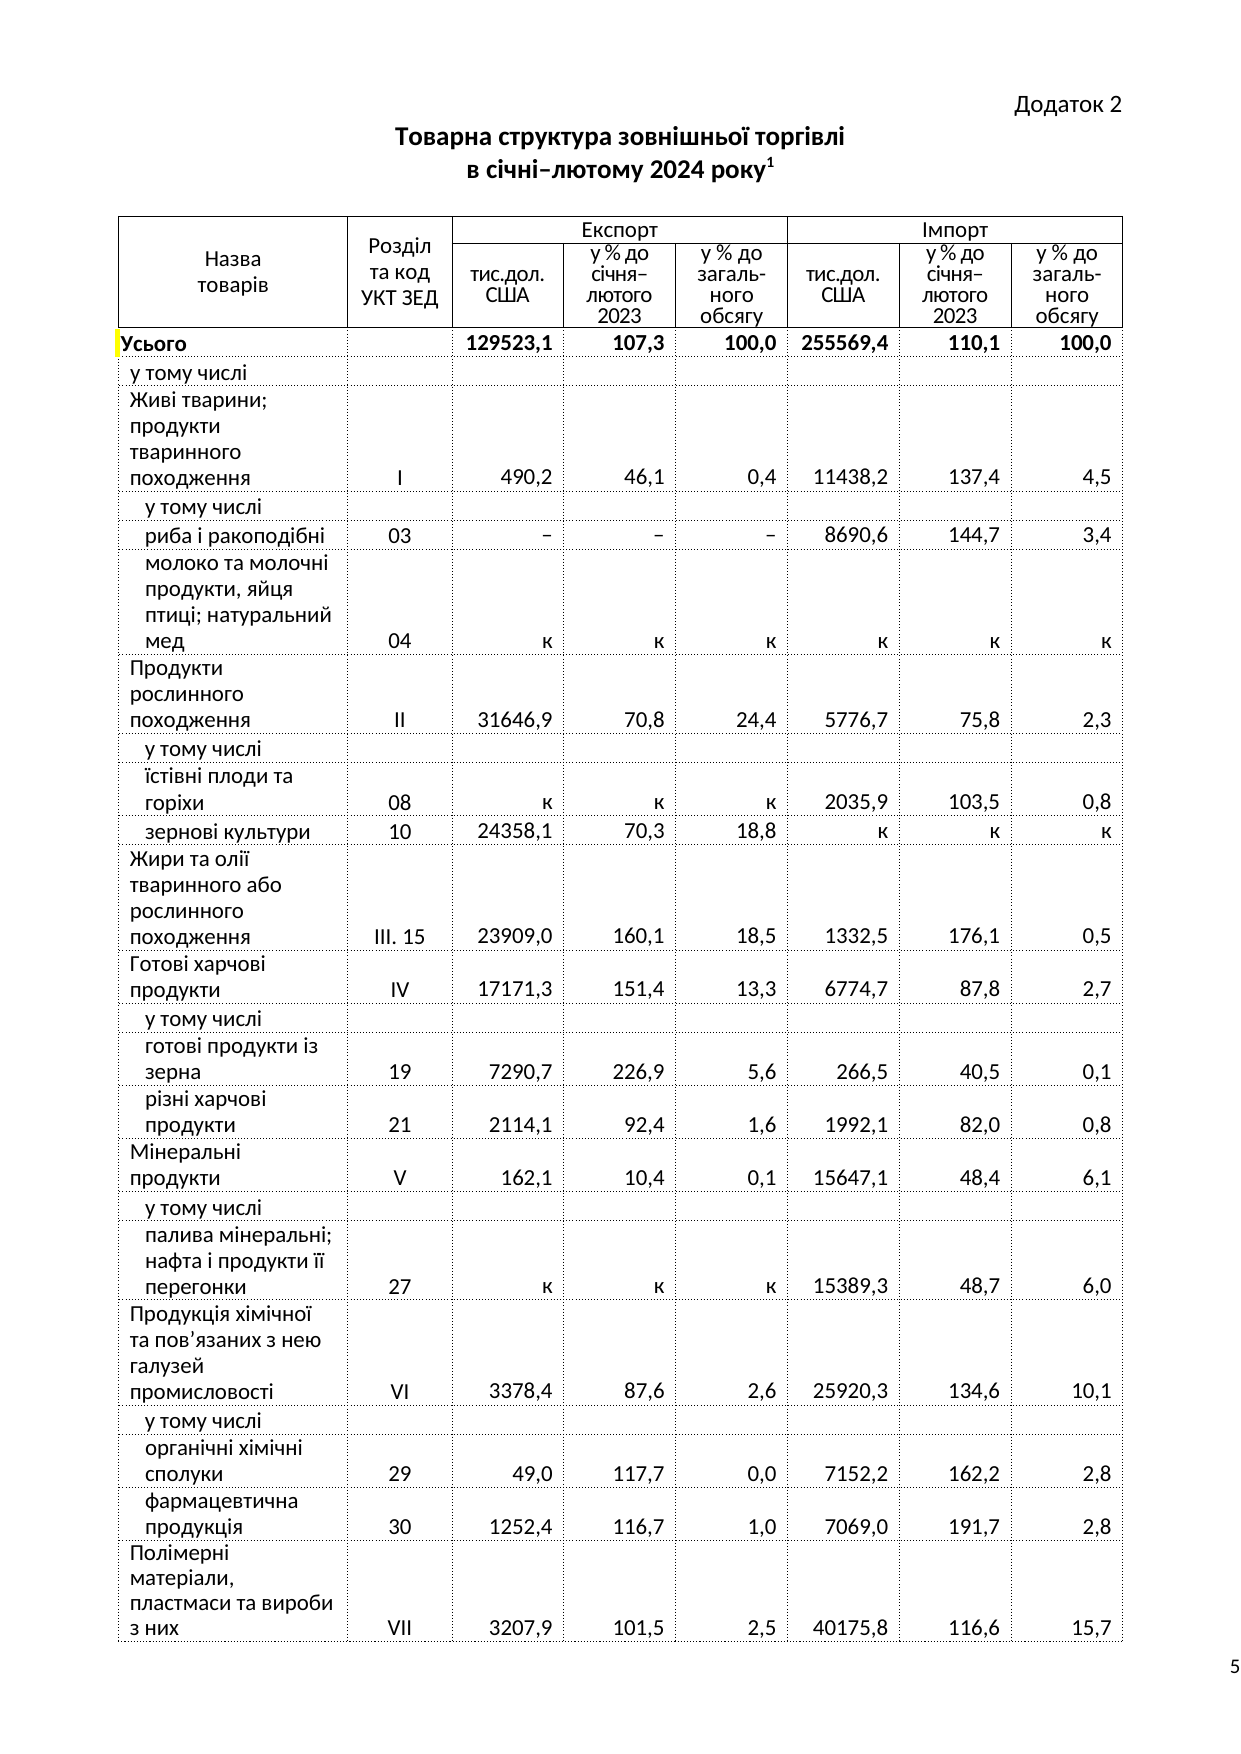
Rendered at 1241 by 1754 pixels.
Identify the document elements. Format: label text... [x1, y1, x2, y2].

table_cell [899, 356, 1011, 385]
table_cell готові продукти із зерна [119, 1032, 347, 1085]
table_cell 82,0 [899, 1085, 1011, 1138]
table_cell [452, 1405, 564, 1433]
table_cell 137,4 [899, 385, 1011, 491]
table_cell 6774,7 [788, 950, 899, 1003]
table_cell [1011, 356, 1123, 385]
table_cell 2,5 [676, 1540, 787, 1641]
table_cell 4,5 [1011, 385, 1123, 491]
table_cell [899, 491, 1011, 519]
table_cell 1992,1 [788, 1085, 899, 1138]
table_cell 2,6 [676, 1299, 787, 1404]
table_cell 0,8 [1011, 762, 1123, 815]
table_cell риба і ракоподібні [119, 520, 347, 549]
table_cell 24358,1 [452, 815, 564, 844]
table_cell 21 [348, 1085, 452, 1138]
table_cell палива мінеральні; нафта і продукти її перегонки [119, 1220, 347, 1299]
table_cell 8690,6 [788, 520, 899, 549]
table_cell 191,7 [899, 1487, 1011, 1540]
table_cell 11438,2 [788, 385, 899, 491]
table_cell [788, 1405, 899, 1433]
table_cell 160,1 [564, 844, 676, 949]
table_cell 48,4 [899, 1138, 1011, 1191]
table_cell 3207,9 [452, 1540, 564, 1641]
table_cell різні харчові продукти [119, 1085, 347, 1138]
table_cell 2,8 [1011, 1434, 1123, 1487]
table_cell 10,1 [1011, 1299, 1123, 1404]
table_cell 40,5 [899, 1032, 1011, 1085]
table_cell [564, 733, 676, 762]
text в січні–лютому 2024 року1 [118, 152, 1122, 185]
table_cell [564, 1405, 676, 1433]
table_cell 2114,1 [452, 1085, 564, 1138]
table_cell 162,1 [452, 1138, 564, 1191]
table_cell VII [348, 1540, 452, 1641]
table_cell їстівні плоди та горіхи [119, 762, 347, 815]
table_cell 27 [348, 1220, 452, 1299]
table_cell 3378,4 [452, 1299, 564, 1404]
table_cell VI [348, 1299, 452, 1404]
table_cell 29 [348, 1434, 452, 1487]
table_cell 92,4 [564, 1085, 676, 1138]
table_cell [788, 1003, 899, 1032]
table_cell у тому числі [119, 356, 347, 385]
table_cell 0,8 [1011, 1085, 1123, 1138]
table_cell 13,3 [676, 950, 787, 1003]
table_cell Готові харчові продукти [119, 950, 347, 1003]
table_cell у % до січня–лютого 2023 [564, 244, 675, 327]
table_cell к [788, 549, 899, 654]
table_cell ІІІ. 15 [348, 844, 452, 949]
table_cell [452, 733, 564, 762]
table_cell тис.дол. США [453, 244, 563, 327]
table_cell [1011, 491, 1123, 519]
table_cell [899, 1003, 1011, 1032]
table_cell 1,0 [676, 1487, 787, 1540]
table_cell 1332,5 [788, 844, 899, 949]
table_cell [564, 1003, 676, 1032]
table_cell [788, 356, 899, 385]
table_cell – [564, 520, 676, 549]
table_cell к [452, 762, 564, 815]
table_cell 7290,7 [452, 1032, 564, 1085]
table_cell 100,0 [676, 328, 787, 356]
table_cell к [899, 815, 1011, 844]
table_cell 176,1 [899, 844, 1011, 949]
table_cell 101,5 [564, 1540, 676, 1641]
table_cell [348, 1405, 452, 1433]
table_cell 15389,3 [788, 1220, 899, 1299]
table_cell у тому числі [119, 491, 347, 519]
table_cell 0,5 [1011, 844, 1123, 949]
table_cell [788, 1191, 899, 1220]
table_cell 2,7 [1011, 950, 1123, 1003]
table_cell Продукція хімічної та пов’язаних з нею галузей промисловості [119, 1299, 347, 1404]
table_cell 116,6 [899, 1540, 1011, 1641]
table_cell [1011, 733, 1123, 762]
table_cell 03 [348, 520, 452, 549]
table_cell к [1011, 815, 1123, 844]
table_cell [348, 1003, 452, 1032]
table_cell 18,8 [676, 815, 787, 844]
table_cell 3,4 [1011, 520, 1123, 549]
table_cell [899, 1191, 1011, 1220]
table_cell – [452, 520, 564, 549]
table_cell [348, 733, 452, 762]
table_cell [564, 1191, 676, 1220]
table_cell [899, 733, 1011, 762]
table_cell у % до загаль- ного обсягу [1012, 244, 1122, 327]
table_cell зернові культури [119, 815, 347, 844]
table_cell [452, 491, 564, 519]
table_cell у % до січня–лютого 2023 [900, 244, 1011, 327]
table_cell ІV [348, 950, 452, 1003]
table_cell 1252,4 [452, 1487, 564, 1540]
table_cell Мінеральні продукти [119, 1138, 347, 1191]
table_header Імпорт [788, 217, 1122, 243]
table_cell 19 [348, 1032, 452, 1085]
table_cell [676, 356, 787, 385]
table_cell 31646,9 [452, 654, 564, 733]
table_cell 87,6 [564, 1299, 676, 1404]
table_cell [899, 1405, 1011, 1433]
table_cell 0,0 [676, 1434, 787, 1487]
table_cell молоко та молочні продукти, яйця птиці; натуральний мед [119, 549, 347, 654]
table_cell 10 [348, 815, 452, 844]
table_cell 226,9 [564, 1032, 676, 1085]
table_cell 5776,7 [788, 654, 899, 733]
table_cell 18,5 [676, 844, 787, 949]
table_cell у тому числі [119, 1405, 347, 1433]
table_cell [676, 1191, 787, 1220]
table_cell 24,4 [676, 654, 787, 733]
table_cell 1,6 [676, 1085, 787, 1138]
table_cell тис.дол. США [788, 244, 899, 327]
table_header Назва товарів [119, 217, 347, 327]
table_cell Усього [119, 328, 347, 356]
table_cell 15,7 [1011, 1540, 1123, 1641]
table_cell 0,4 [676, 385, 787, 491]
table_cell 25920,3 [788, 1299, 899, 1404]
table_cell [348, 328, 452, 356]
table_cell 0,1 [1011, 1032, 1123, 1085]
table_cell [676, 1003, 787, 1032]
table_cell 117,7 [564, 1434, 676, 1487]
table_cell [348, 1191, 452, 1220]
table_cell 134,6 [899, 1299, 1011, 1404]
table_cell 7069,0 [788, 1487, 899, 1540]
table_cell 2,8 [1011, 1487, 1123, 1540]
table_cell [564, 356, 676, 385]
table_cell 30 [348, 1487, 452, 1540]
table_cell фармацевтична продукція [119, 1487, 347, 1540]
table_cell к [676, 762, 787, 815]
table_cell 6,0 [1011, 1220, 1123, 1299]
table_cell [676, 733, 787, 762]
table_cell 23909,0 [452, 844, 564, 949]
table_cell Продукти рослинного походження [119, 654, 347, 733]
table_cell [452, 356, 564, 385]
table_cell 40175,8 [788, 1540, 899, 1641]
table_cell 6,1 [1011, 1138, 1123, 1191]
table_cell 5,6 [676, 1032, 787, 1085]
table_cell 490,2 [452, 385, 564, 491]
table_cell 151,4 [564, 950, 676, 1003]
table_cell 75,8 [899, 654, 1011, 733]
table_cell 10,4 [564, 1138, 676, 1191]
table_cell I [348, 385, 452, 491]
table_cell к [788, 815, 899, 844]
table_cell [564, 491, 676, 519]
table_cell 255569,4 [788, 328, 899, 356]
table_cell 0,1 [676, 1138, 787, 1191]
table_cell 266,5 [788, 1032, 899, 1085]
table_cell Полімерні матеріали, пластмаси та вироби з них [119, 1540, 347, 1641]
table_cell 04 [348, 549, 452, 654]
table_cell 129523,1 [452, 328, 564, 356]
table_cell 46,1 [564, 385, 676, 491]
table_cell у % до загаль- ного обсягу [676, 244, 787, 327]
table_cell [348, 491, 452, 519]
table_cell к [564, 1220, 676, 1299]
table_cell – [676, 520, 787, 549]
table_cell 144,7 [899, 520, 1011, 549]
table_cell ІІ [348, 654, 452, 733]
table_cell у тому числі [119, 1191, 347, 1220]
table_cell 15647,1 [788, 1138, 899, 1191]
table_cell 08 [348, 762, 452, 815]
table_cell у тому числі [119, 733, 347, 762]
table_cell к [564, 549, 676, 654]
table_cell 49,0 [452, 1434, 564, 1487]
table_cell [676, 491, 787, 519]
table_cell к [1011, 549, 1123, 654]
table_cell органiчнi хiмiчнi сполуки [119, 1434, 347, 1487]
table_cell 87,8 [899, 950, 1011, 1003]
table_cell [788, 733, 899, 762]
table_cell [676, 1405, 787, 1433]
table_cell [1011, 1191, 1123, 1220]
table_cell [348, 356, 452, 385]
table_cell у тому числі [119, 1003, 347, 1032]
table_cell к [676, 1220, 787, 1299]
table_cell [788, 491, 899, 519]
table_cell 70,8 [564, 654, 676, 733]
table_cell 2,3 [1011, 654, 1123, 733]
text Товарна структура зовнішньої торгівлі [118, 119, 1122, 152]
table_cell [1011, 1405, 1123, 1433]
table_cell к [452, 549, 564, 654]
table_cell 116,7 [564, 1487, 676, 1540]
table_cell к [676, 549, 787, 654]
table_cell 7152,2 [788, 1434, 899, 1487]
table_header Розділ та код УКТ ЗЕД [348, 217, 452, 327]
table_cell к [452, 1220, 564, 1299]
table_header Експорт [453, 217, 787, 243]
table_cell 2035,9 [788, 762, 899, 815]
table_cell 162,2 [899, 1434, 1011, 1487]
table_cell 17171,3 [452, 950, 564, 1003]
text Додаток 2 [118, 89, 1122, 119]
table_cell [452, 1003, 564, 1032]
table_cell Живi тварини; продукти тваринного походження [119, 385, 347, 491]
table_cell 107,3 [564, 328, 676, 356]
table_cell 100,0 [1011, 328, 1123, 356]
table_cell Жири та олії тваринного або рослинного походження [119, 844, 347, 949]
table_cell V [348, 1138, 452, 1191]
table_cell [452, 1191, 564, 1220]
table_cell к [899, 549, 1011, 654]
table_cell [1011, 1003, 1123, 1032]
table_cell 110,1 [899, 328, 1011, 356]
table_cell 48,7 [899, 1220, 1011, 1299]
table_cell 70,3 [564, 815, 676, 844]
table_cell к [564, 762, 676, 815]
table_cell 103,5 [899, 762, 1011, 815]
